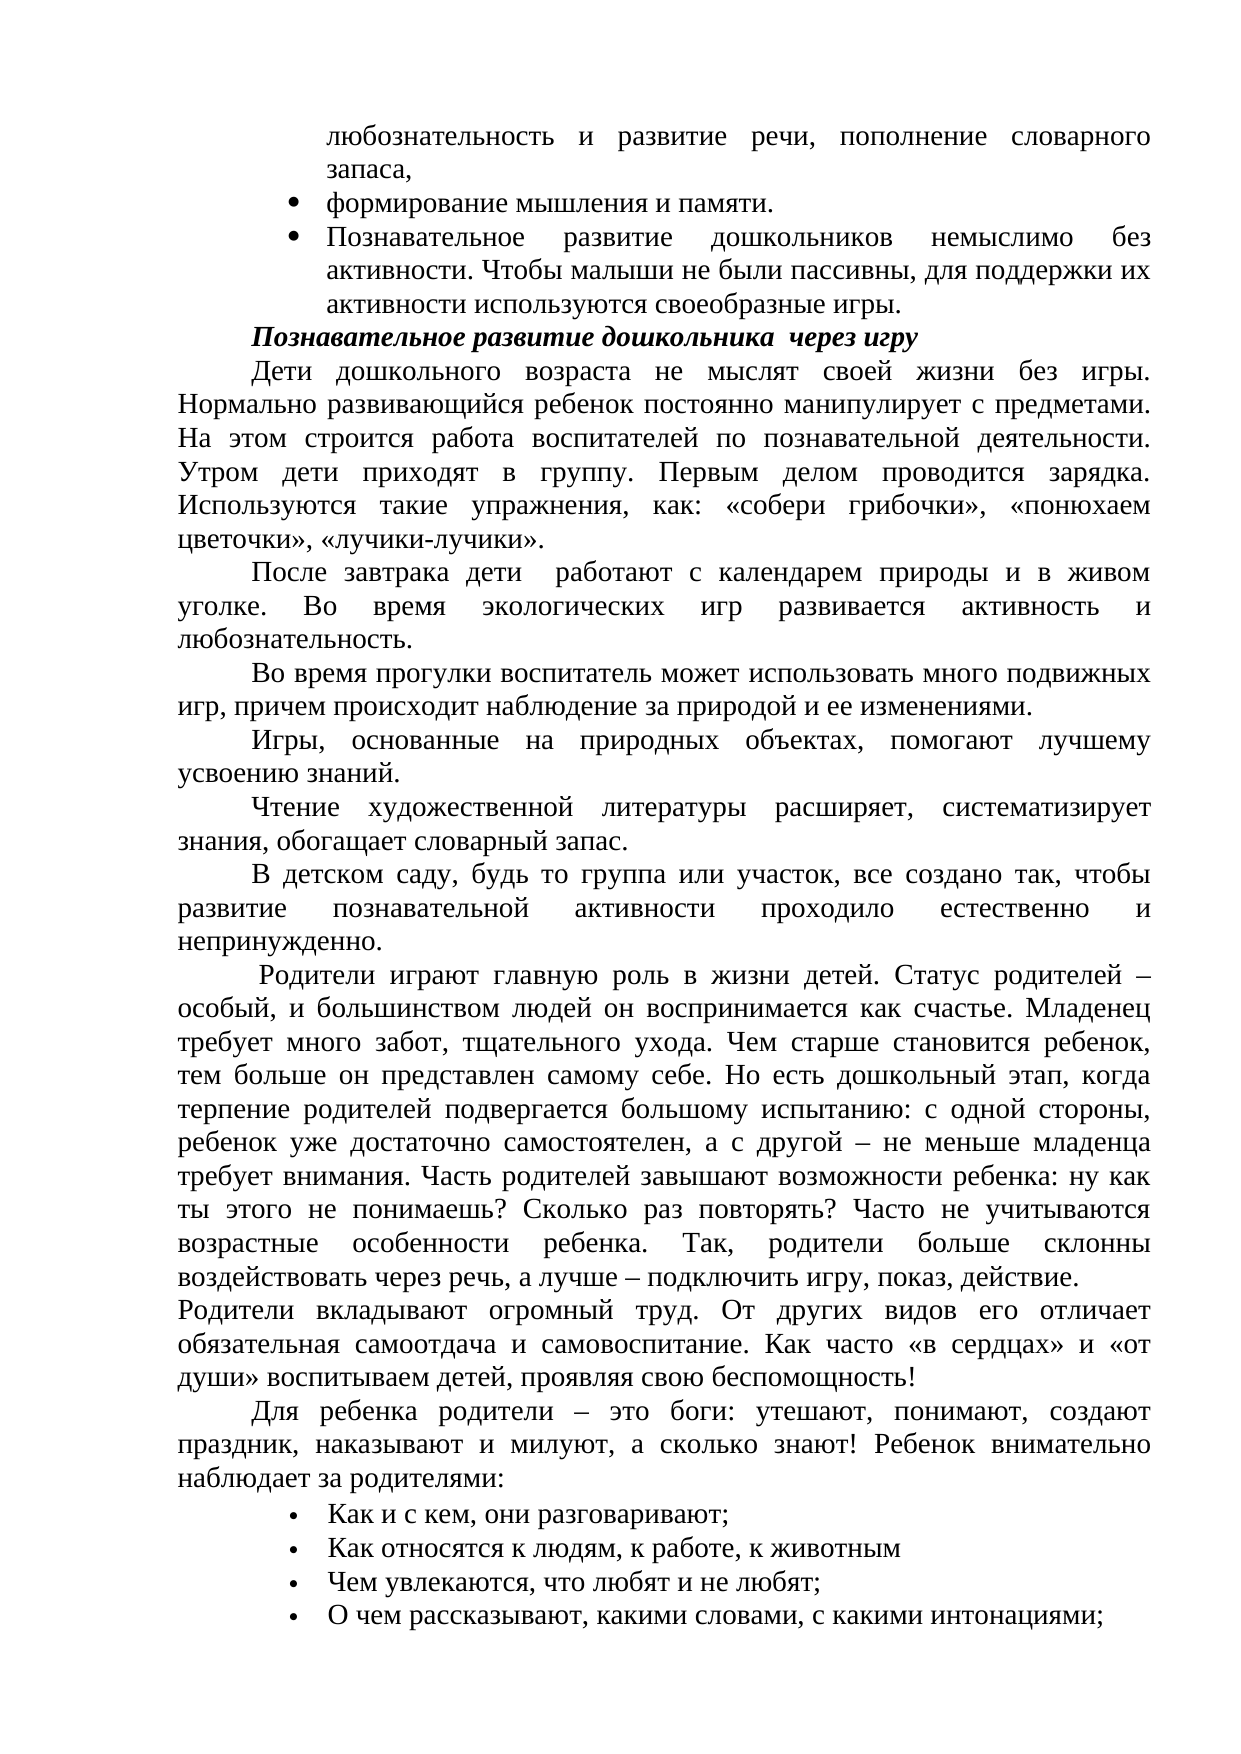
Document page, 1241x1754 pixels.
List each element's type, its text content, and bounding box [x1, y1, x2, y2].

list Как и с кем, они разговаривают; [290, 1497, 1152, 1530]
list Познавательное развитие дошкольников немыслимо без активности. Чтобы малыши не были пассивны, для поддержки их активности используются своеобразные игры. [288, 219, 1152, 319]
text После завтрака дети работают с календарем природы и в живом уголке. Во время экологических игр развивается активность и любознательность. [177, 554, 1152, 655]
text В детском саду, будь то группа или участок, все создано так, чтобы развитие познавательной активности проходило естественно и непринужденно. [177, 856, 1152, 957]
text Игры, основанные на природных объектах, помогают лучшему усвоению знаний. [177, 722, 1152, 789]
text Дети дошкольного возраста не мыслят своей жизни без игры. Нормально развивающийся ребенок постоянно манипулирует с предметами. На этом строится работа воспитателей по познавательной деятельности. Утром дети приходят в группу. Первым делом проводится зарядка. Используются такие упражнения, как: «собери грибочки», «понюхаем цветочки», «лучики-лучики». [177, 353, 1152, 554]
list О чем рассказывают, какими словами, с какими интонациями; [290, 1597, 1152, 1631]
list формирование мышления и памяти. [288, 185, 1152, 219]
text Для ребенка родители – это боги: утешают, понимают, создают праздник, наказывают и милуют, а сколько знают! Ребенок внимательно наблюдает за родителями: [177, 1393, 1152, 1493]
text Родители вкладывают огромный труд. От других видов его отличает обязательная самоотдача и самовоспитание. Как часто «в сердцах» и «от души» воспитываем детей, проявляя свою беспомощность! [177, 1292, 1152, 1393]
text Чтение художественной литературы расширяет, систематизирует знания, обогащает словарный запас. [177, 789, 1152, 856]
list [288, 118, 1152, 185]
text Познавательное развитие дошкольника через игру [177, 319, 1152, 353]
text Во время прогулки воспитатель может использовать много подвижных игр, причем происходит наблюдение за природой и ее изменениями. [177, 655, 1152, 722]
list Как относятся к людям, к работе, к животным [290, 1530, 1152, 1564]
text Родители играют главную роль в жизни детей. Статус родителей – особый, и большинством людей он воспринимается как счастье. Младенец требует много забот, тщательного ухода. Чем старше становится ребенок, тем больше он представлен самому себе. Но есть дошкольный этап, когда терпение родителей подвергается большому испытанию: с одной стороны, ребенок уже достаточно самостоятелен, а с другой – не меньше младенца требует внимания. Часть родителей завышают возможности ребенка: ну как ты этого не понимаешь? Сколько раз повторять? Часто не учитываются возрастные особенности ребенка. Так, родители больше склонны воздействовать через речь, а лучше – подключить игру, показ, действие. [177, 957, 1152, 1292]
list Чем увлекаются, что любят и не любят; [290, 1564, 1152, 1597]
